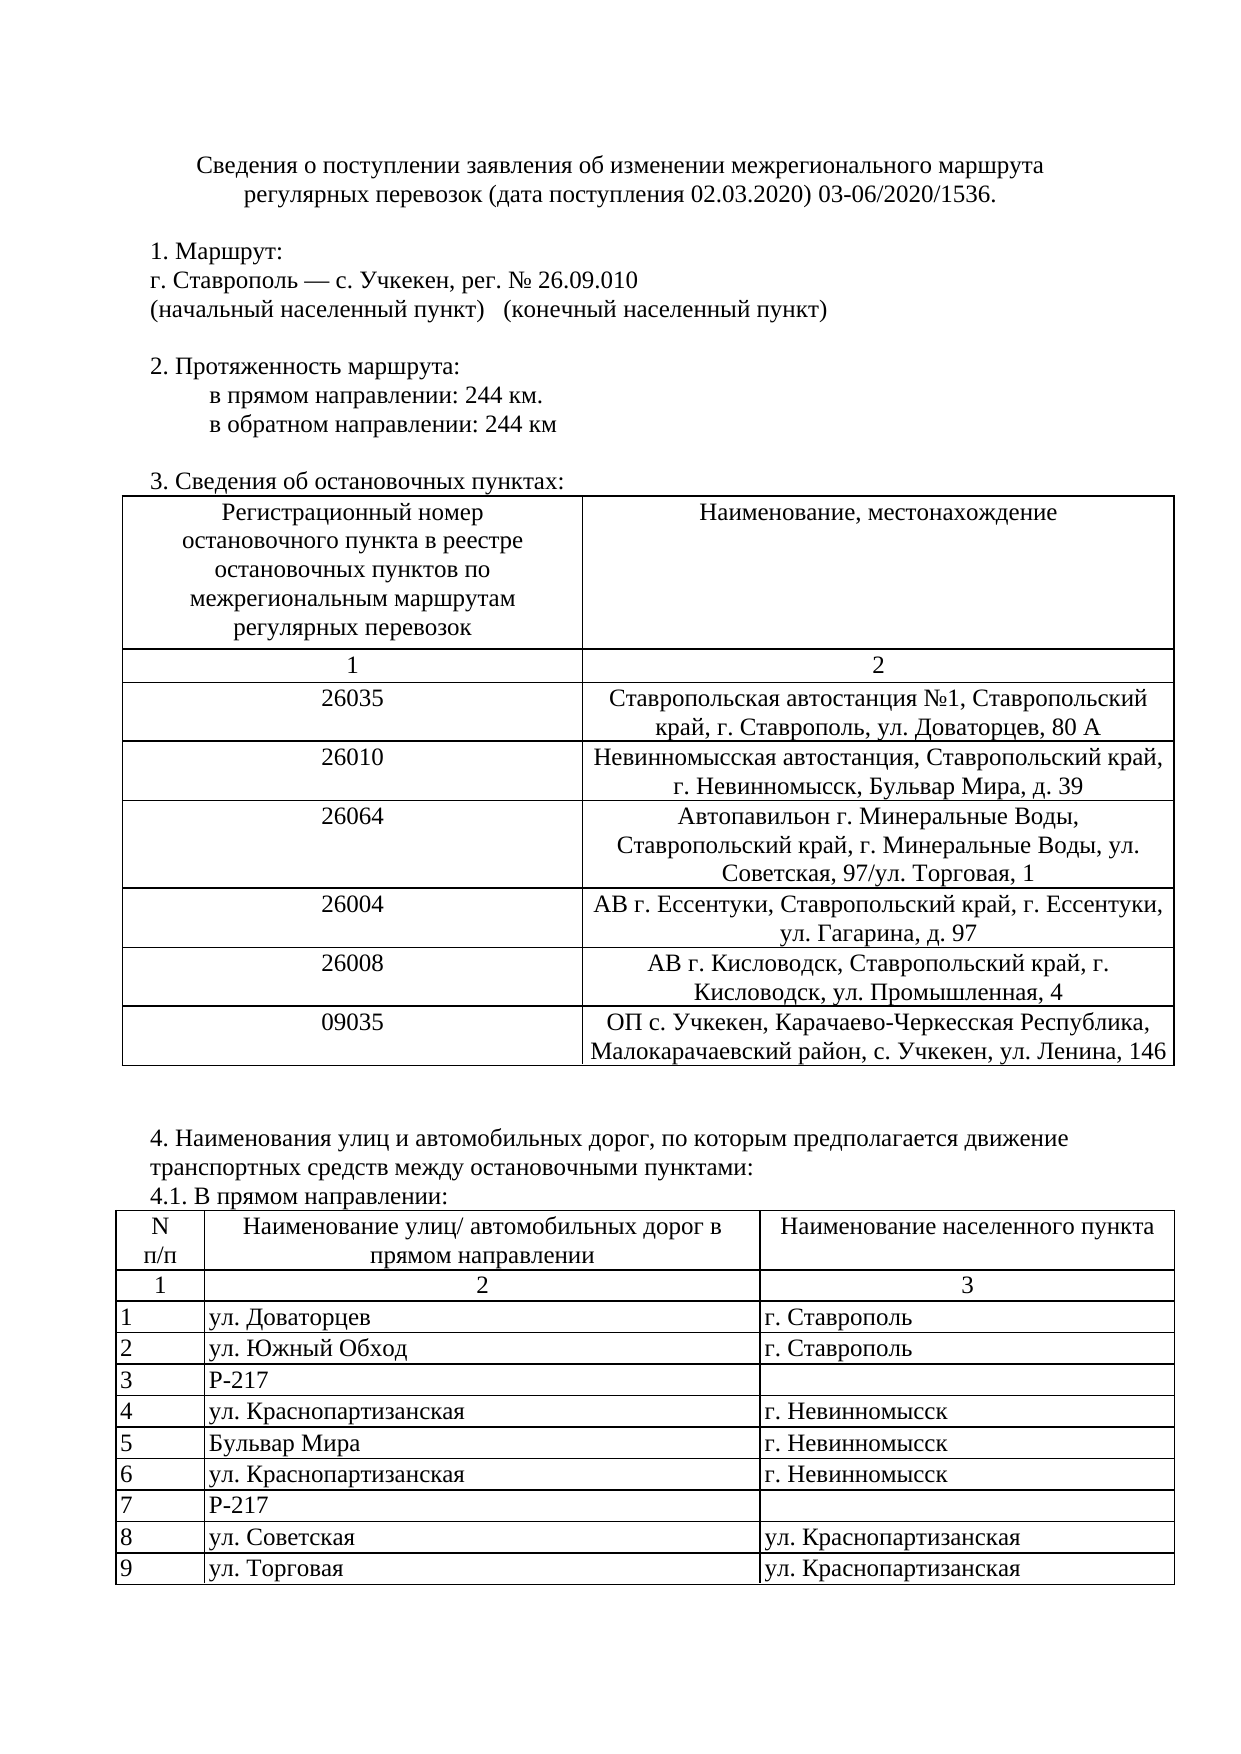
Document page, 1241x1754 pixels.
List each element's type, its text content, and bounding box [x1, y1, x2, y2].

table_cell 2 [205, 1271, 759, 1300]
table_cell Р-217 [205, 1491, 759, 1521]
table_cell [761, 1491, 1174, 1521]
text 3. Сведения об остановочных пунктах: [150, 466, 1090, 495]
table_cell Р-217 [205, 1365, 759, 1395]
table_cell 8 [117, 1522, 204, 1552]
table_cell 2 [117, 1333, 204, 1363]
table_header N п/п [117, 1211, 204, 1269]
table_cell 6 [117, 1459, 204, 1489]
table_cell ул. Южный Обход [205, 1333, 759, 1363]
table_cell ул. Краснопартизанская [761, 1522, 1174, 1552]
table_cell АВ г. Ессентуки, Ставропольский край, г. Ессентуки, ул. Гагарина, д. 97 [583, 889, 1173, 946]
text в обратном направлении: 244 км [150, 409, 1090, 437]
text г. Ставрополь — с. Учкекен, рег. № 26.09.010 [150, 265, 1090, 294]
table_cell 1 [117, 1302, 204, 1332]
table_cell [761, 1365, 1174, 1395]
table_cell ул. Краснопартизанская [205, 1459, 759, 1489]
text (начальный населенный пункт) (конечный населенный пункт) [150, 294, 1090, 322]
table_cell 26010 [123, 742, 582, 799]
table_cell 3 [761, 1271, 1174, 1300]
table_cell 7 [117, 1491, 204, 1521]
table_cell 26035 [123, 683, 582, 740]
text 1. Маршрут: [150, 236, 1090, 265]
table_cell 2 [583, 650, 1173, 681]
table_cell г. Невинномысск [761, 1396, 1174, 1426]
table_cell ул. Краснопартизанская [205, 1396, 759, 1426]
table_cell Бульвар Мира [205, 1428, 759, 1458]
table_cell 3 [117, 1365, 204, 1395]
table_cell г. Невинномысск [761, 1459, 1174, 1489]
table_cell 26008 [123, 948, 582, 1005]
table_cell г. Ставрополь [761, 1333, 1174, 1363]
table_header Наименование населенного пункта [761, 1211, 1174, 1269]
table_cell Автопавильон г. Минеральные Воды, Ставропольский край, г. Минеральные Воды, ул. Советская, 97/ул. Торговая, 1 [583, 801, 1173, 887]
table_cell 26004 [123, 889, 582, 946]
text 4.1. В прямом направлении: [150, 1181, 1090, 1210]
table_cell 5 [117, 1428, 204, 1458]
table_header Наименование улиц/ автомобильных дорог в прямом направлении [205, 1211, 759, 1269]
text в прямом направлении: 244 км. [150, 380, 1090, 409]
table_cell г. Невинномысск [761, 1428, 1174, 1458]
table_cell г. Ставрополь [761, 1302, 1174, 1332]
table_cell ул. Торговая [205, 1554, 759, 1583]
table_cell 1 [117, 1271, 204, 1300]
text 4. Наименования улиц и автомобильных дорог, по которым предполагается движение транспортных средств между остановочными пунктами: [150, 1123, 1090, 1181]
table_cell ОП с. Учкекен, Карачаево-Черкесская Республика, Малокарачаевский район, с. Учкекен, ул. Ленина, 146 [583, 1007, 1173, 1064]
table_header Регистрационный номер остановочного пункта в реестре остановочных пунктов по межрегиональным маршрутам регулярных перевозок [123, 497, 582, 648]
table_cell Невинномысская автостанция, Ставропольский край, г. Невинномысск, Бульвар Мира, д. 39 [583, 742, 1173, 799]
text 2. Протяженность маршрута: [150, 351, 1090, 380]
table_cell 26064 [123, 801, 582, 887]
table_cell 1 [123, 650, 582, 681]
table_cell 9 [117, 1554, 204, 1583]
table_cell ул. Доваторцев [205, 1302, 759, 1332]
table_cell АВ г. Кисловодск, Ставропольский край, г. Кисловодск, ул. Промышленная, 4 [583, 948, 1173, 1005]
text Сведения о поступлении заявления об изменении межрегионального маршрута регулярных перевозок (дата поступления 02.03.2020) 03-06/2020/1536. [150, 150, 1090, 207]
table_cell 09035 [123, 1007, 582, 1064]
table_cell 4 [117, 1396, 204, 1426]
table_cell Ставропольская автостанция №1, Ставропольский край, г. Ставрополь, ул. Доваторцев, 80 А [583, 683, 1173, 740]
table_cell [761, 1554, 1174, 1583]
table_cell ул. Советская [205, 1522, 759, 1552]
table_header Наименование, местонахождение [583, 497, 1173, 648]
